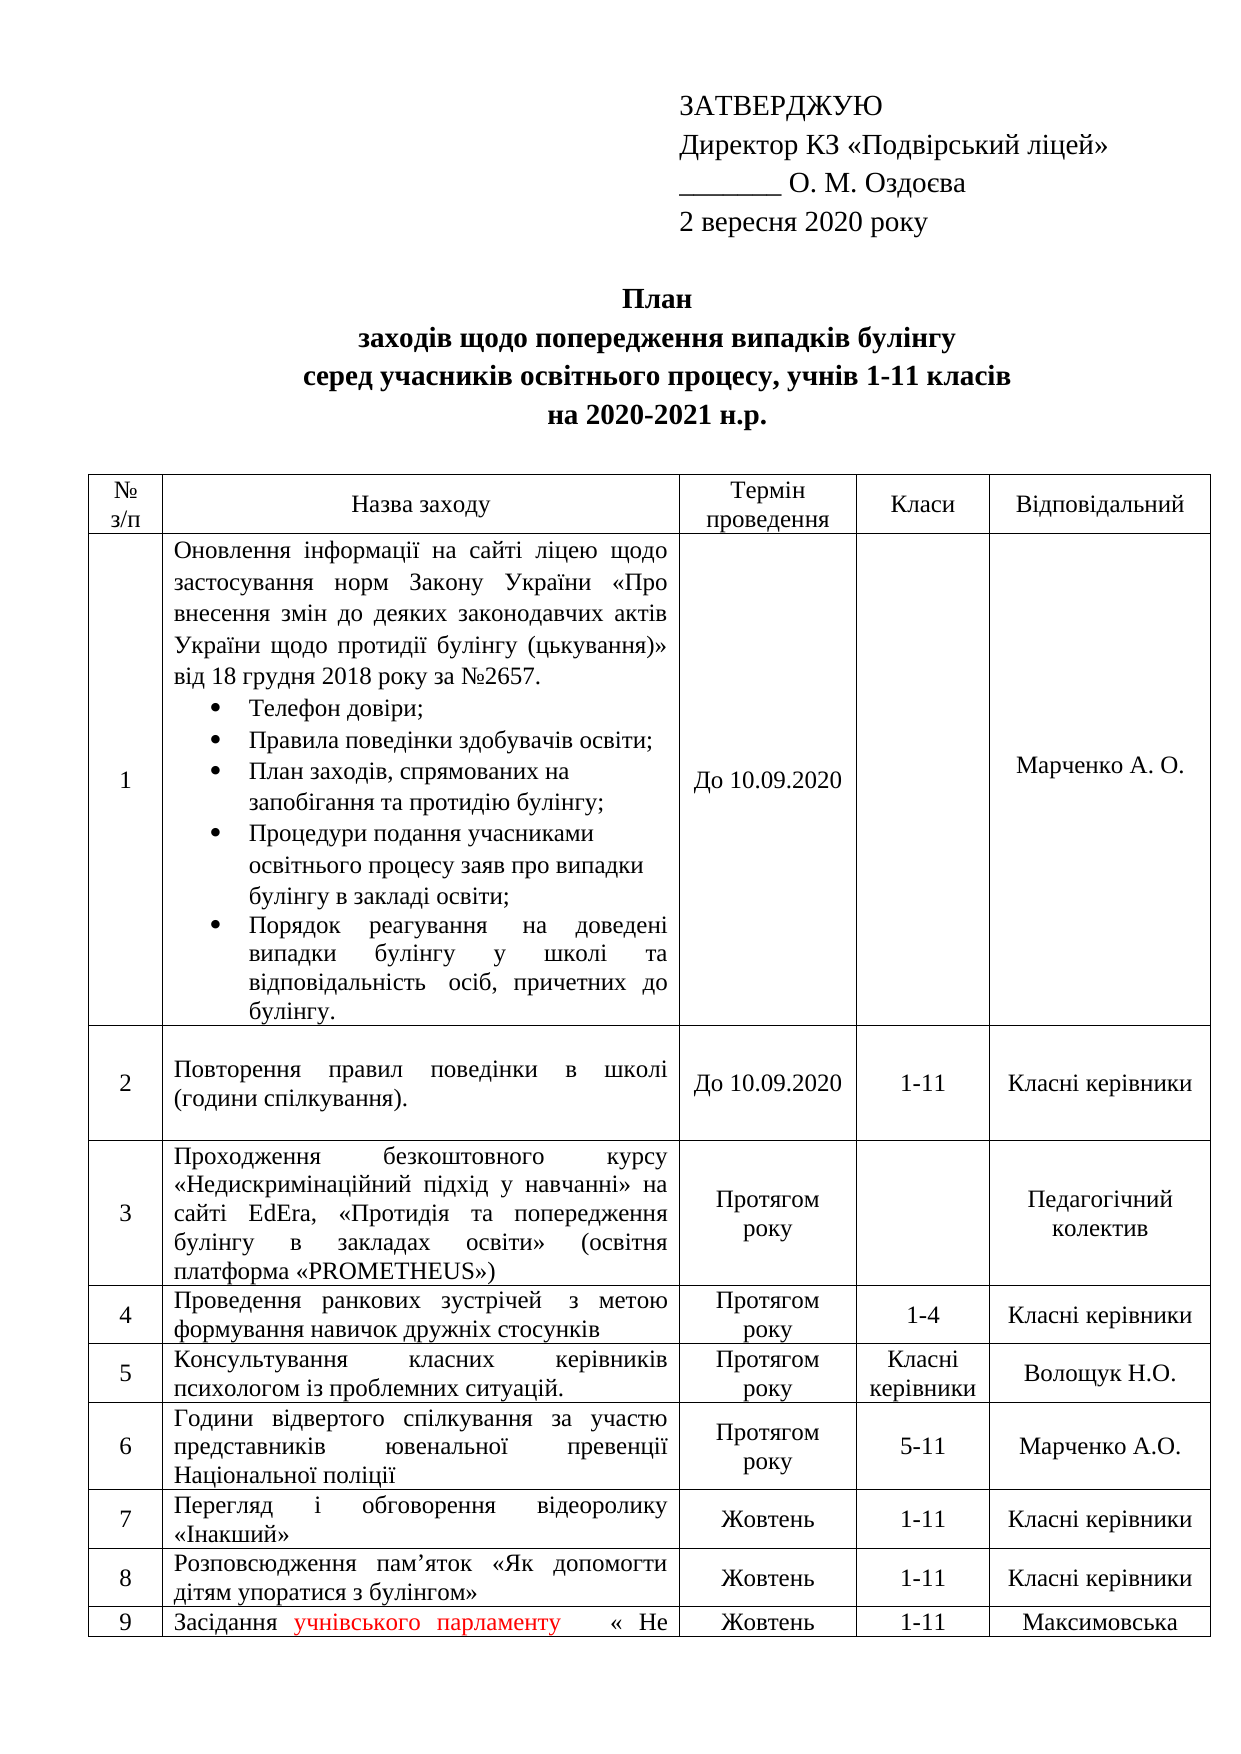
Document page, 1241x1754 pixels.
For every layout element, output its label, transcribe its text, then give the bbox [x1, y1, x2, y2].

table_cell Класні керівники [990, 1490, 1210, 1547]
table_cell Жовтень [680, 1549, 856, 1606]
table_cell Оновлення інформації на сайті ліцею щодо застосування норм Закону України «Про внесення змін до деяких законодавчих актів України щодо протидії булінгу (цькування)» від 18 грудня 2018 року за №2657. Телефон довіри; Правила поведінки здобувачів освіти; План заходів, спрямованих на запобігання та протидію булінгу; Процедури подання учасниками освітнього процесу заяв про випадки булінгу в закладі освіти; Порядок реагування на доведені випадки булінгу у школі та відповідальність осіб, причетних до булінгу. [163, 534, 679, 1025]
table_cell Класні керівники [990, 1286, 1210, 1343]
text серед учасників освітнього процесу, учнів 1-11 класів [148, 358, 1167, 392]
table_cell 1-11 [857, 1607, 989, 1636]
table_cell Жовтень [680, 1607, 856, 1636]
table_cell Жовтень [680, 1490, 856, 1547]
table_cell [857, 534, 989, 1025]
table_cell 3 [89, 1141, 162, 1284]
table_cell 7 [89, 1490, 162, 1547]
text _______ О. М. Оздоєва [148, 166, 1167, 199]
table_header Назва заходу [163, 475, 679, 532]
table_cell До 10.09.2020 [680, 534, 856, 1025]
table_cell Протягом року [680, 1286, 856, 1343]
table_cell До 10.09.2020 [680, 1026, 856, 1140]
table_header Відповідальний [990, 475, 1210, 532]
table_cell Протягом року [680, 1141, 856, 1284]
table_cell 6 [89, 1403, 162, 1489]
table_cell 8 [89, 1549, 162, 1606]
text 2 вересня 2020 року [148, 204, 1167, 238]
table_cell Протягом року [680, 1403, 856, 1489]
table_cell 4 [89, 1286, 162, 1343]
table_cell Педагогічний колектив [990, 1141, 1210, 1284]
text на 2020-2021 н.р. [148, 397, 1167, 430]
table_cell 1-11 [857, 1490, 989, 1547]
table_cell Марченко А.О. [990, 1403, 1210, 1489]
table_cell Години відвертого спілкування за участю представників ювенальної превенції Національної поліції [163, 1403, 679, 1489]
table_cell 2 [89, 1026, 162, 1140]
table_cell Розповсюдження пам’яток «Як допомогти дітям упоратися з булінгом» [163, 1549, 679, 1606]
table_cell Повторення правил поведінки в школі (години спілкування). [163, 1026, 679, 1140]
table_cell Консультування класних керівників психологом із проблемних ситуацій. [163, 1344, 679, 1402]
table_cell 1-4 [857, 1286, 989, 1343]
table_cell Класні керівники [990, 1549, 1210, 1606]
table_cell Перегляд і обговорення відеоролику «Інакший» [163, 1490, 679, 1547]
table_cell Волощук Н.О. [990, 1344, 1210, 1402]
table_cell Максимовська О.П. [990, 1607, 1210, 1636]
table_cell [857, 1141, 989, 1284]
table_cell Марченко А. О. [990, 534, 1210, 1025]
table_cell Протягом року [680, 1344, 856, 1402]
table_cell Класні керівники [857, 1344, 989, 1402]
table_header № з/п [89, 475, 162, 532]
table_cell 9 [89, 1607, 162, 1636]
table_cell 1 [89, 534, 162, 1025]
table_cell 1-11 [857, 1549, 989, 1606]
table_header Класи [857, 475, 989, 532]
table_cell 5 [89, 1344, 162, 1402]
text заходів щодо попередження випадків булінгу [148, 320, 1167, 353]
table_cell Проходження безкоштовного курсу «Недискримінаційний підхід у навчанні» на сайті EdEra, «Протидія та попередження булінгу в закладах освіти» (освітня платформа «PROMETHEUS») [163, 1141, 679, 1284]
table_cell 1-11 [857, 1026, 989, 1140]
text План [148, 281, 1167, 315]
table_cell 5-11 [857, 1403, 989, 1489]
table_cell Класні керівники [990, 1026, 1210, 1140]
table_cell Проведення ранкових зустрічей з метою формування навичок дружніх стосунків [163, 1286, 679, 1343]
text ЗАТВЕРДЖУЮ [148, 88, 1167, 122]
table_header Термін проведення [680, 475, 856, 532]
text Директор КЗ «Подвірський ліцей» [148, 127, 1167, 161]
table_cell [163, 1607, 679, 1636]
